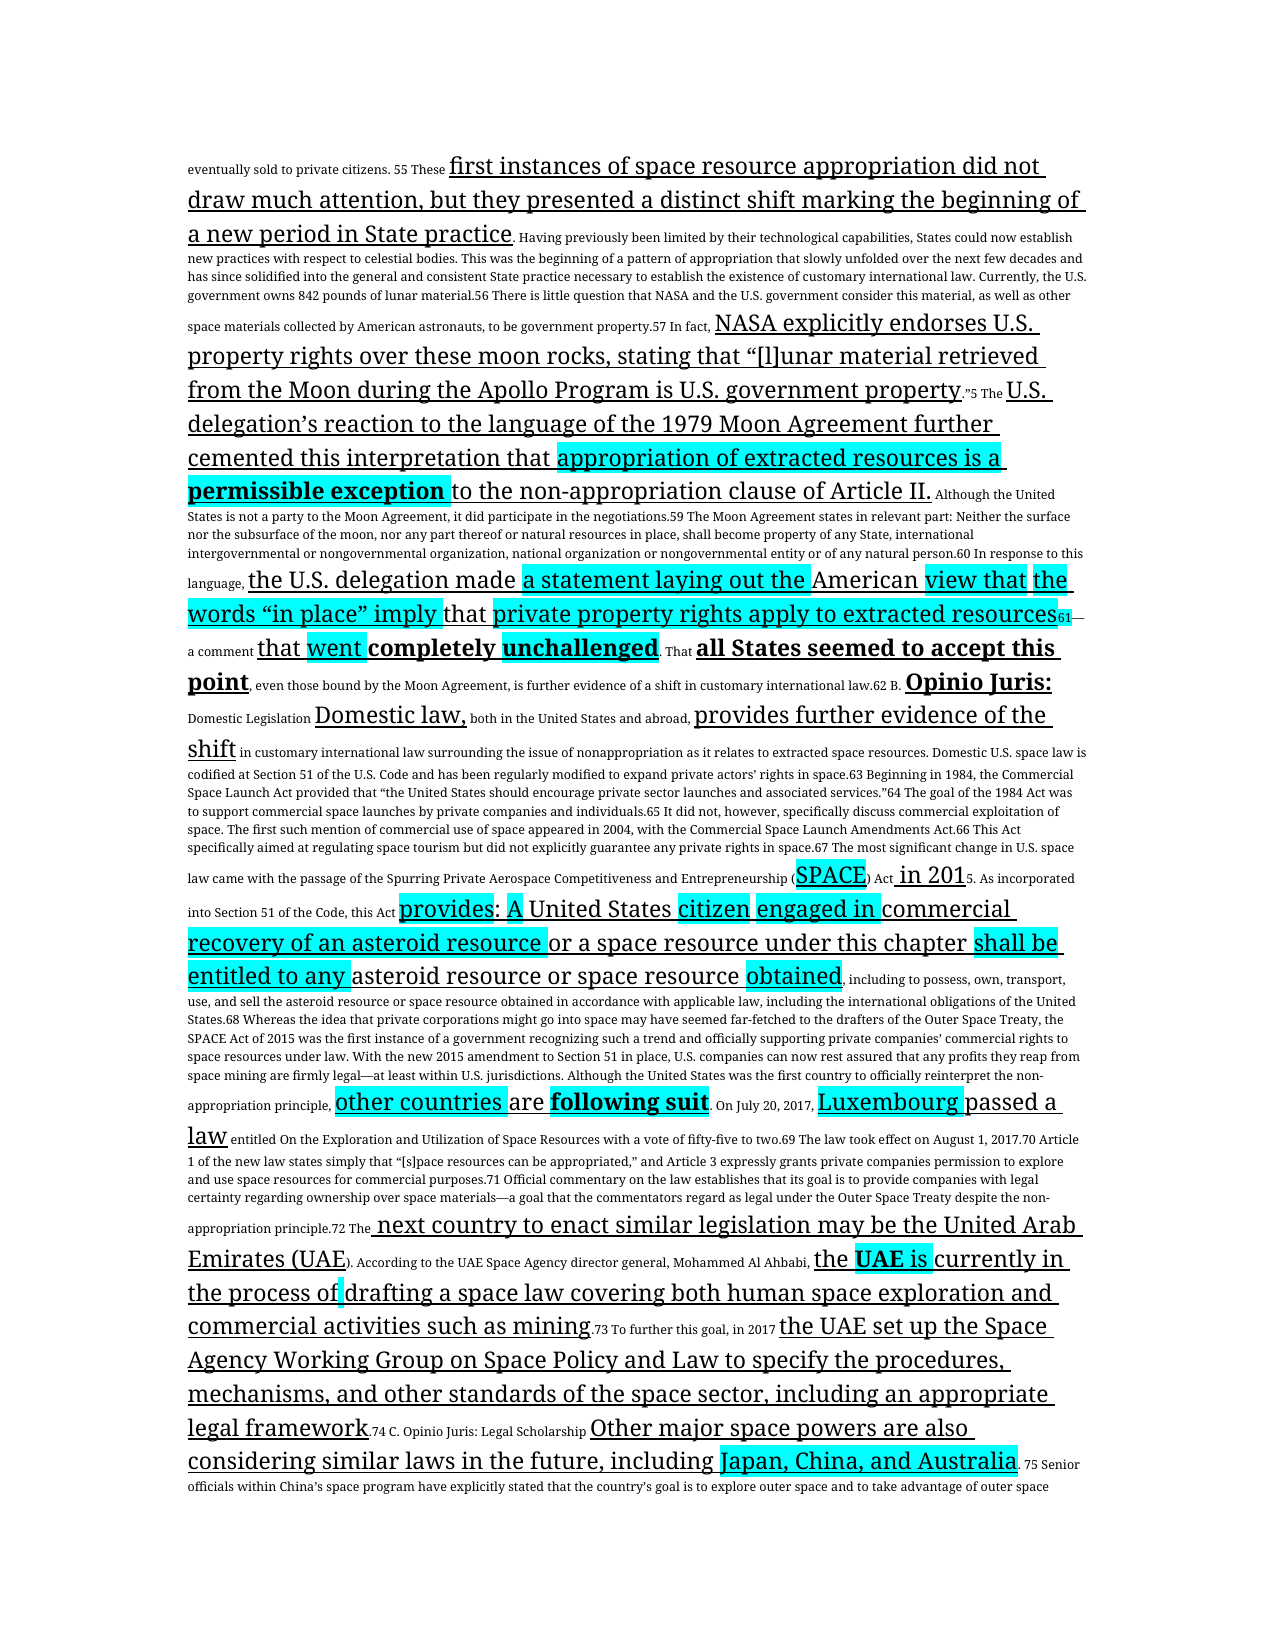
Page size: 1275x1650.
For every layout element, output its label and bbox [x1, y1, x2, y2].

text [187, 150, 1087, 1495]
